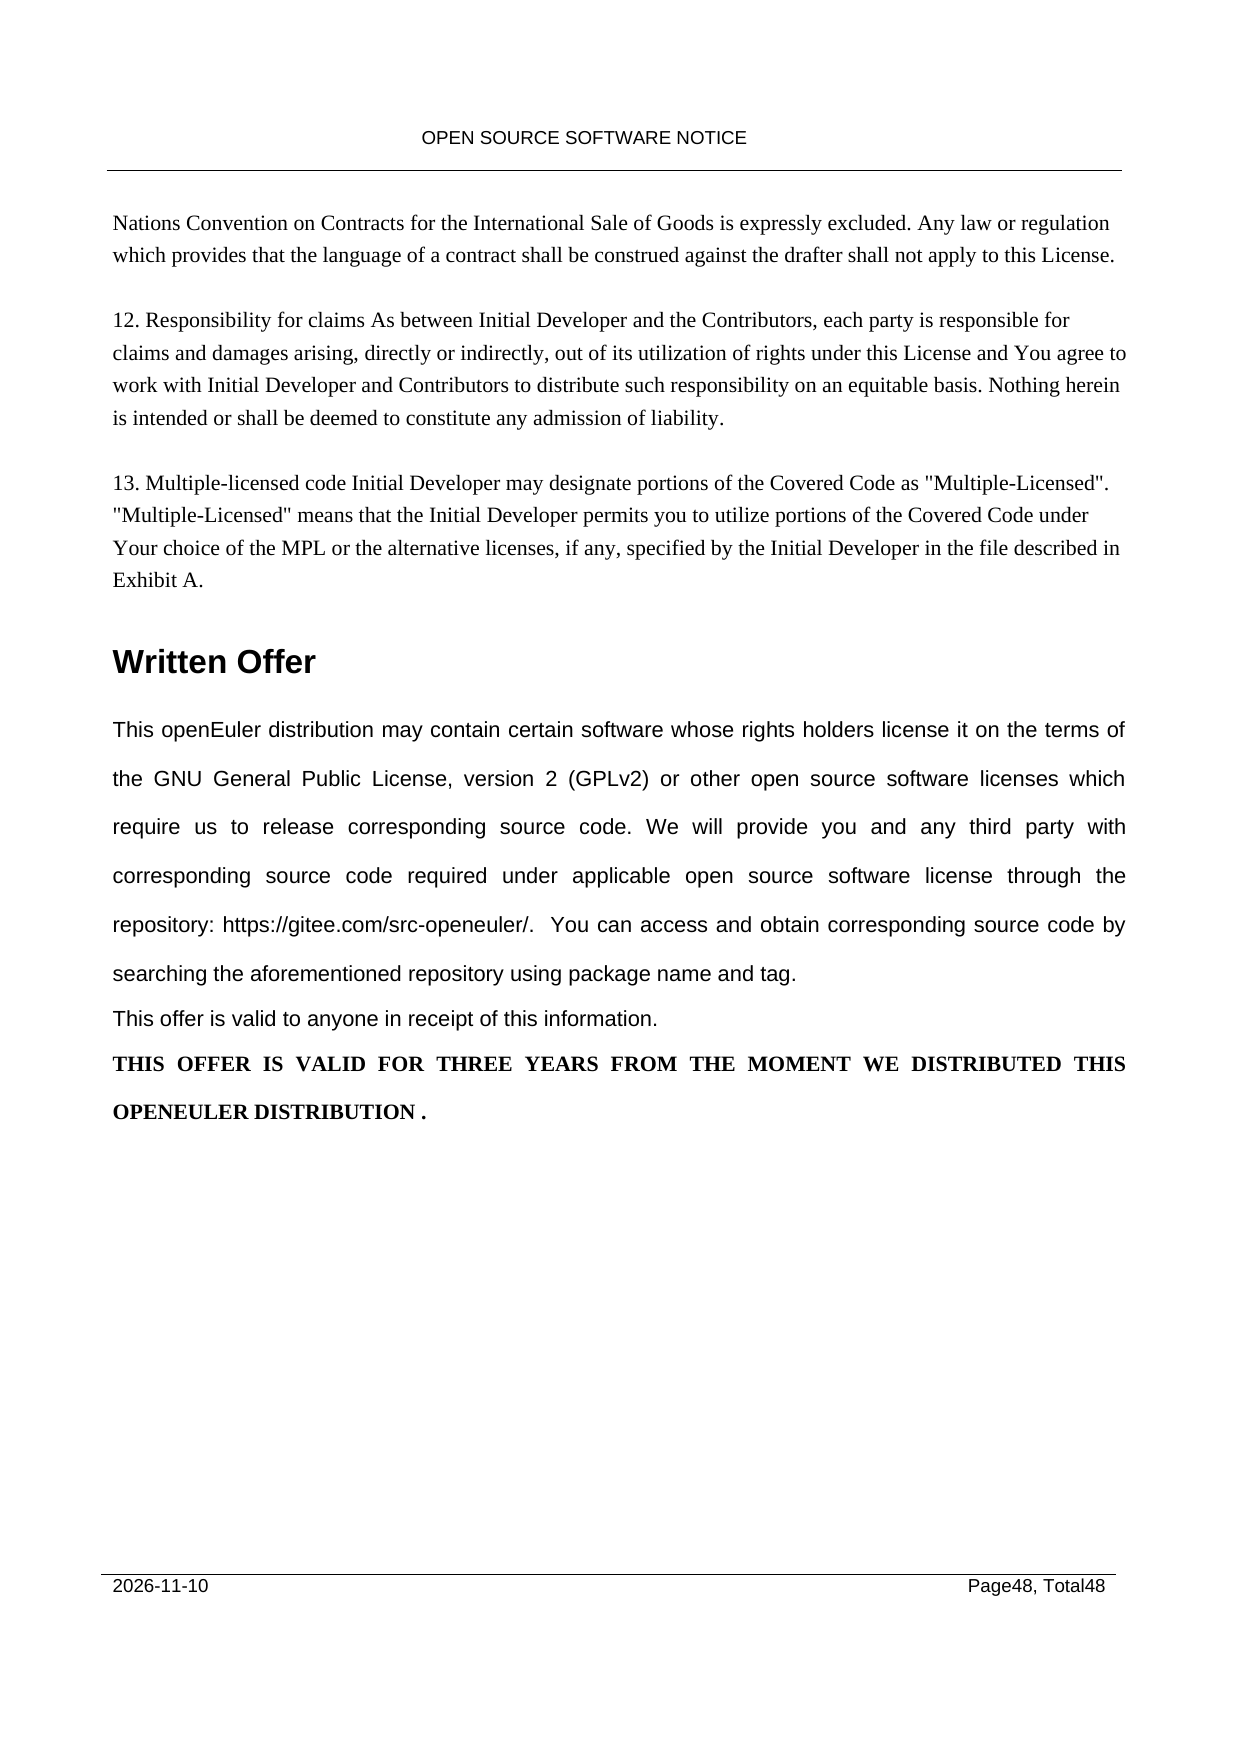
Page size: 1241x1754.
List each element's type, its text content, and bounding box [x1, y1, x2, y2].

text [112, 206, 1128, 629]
text This openEuler distribution may contain certain software whose rights holders license it on the terms of the GNU General Public License, version 2 (GPLv2) or other open source software licenses which require us to release corresponding source code. We will provide you and any third party with corresponding source code required under applicable open source software license through the repository: https://gitee.com/src-openeuler/. You can access and obtain corresponding source code by searching the aforementioned repository using package name and tag. [112, 713, 1128, 989]
text THIS OFFER IS VALID FOR THREE YEARS FROM THE MOMENT WE DISTRIBUTED THIS OPENEULER DISTRIBUTION . [112, 1047, 1128, 1128]
text This offer is valid to anyone in receipt of this information. [112, 1002, 1128, 1034]
text Written Offer [112, 629, 1128, 694]
